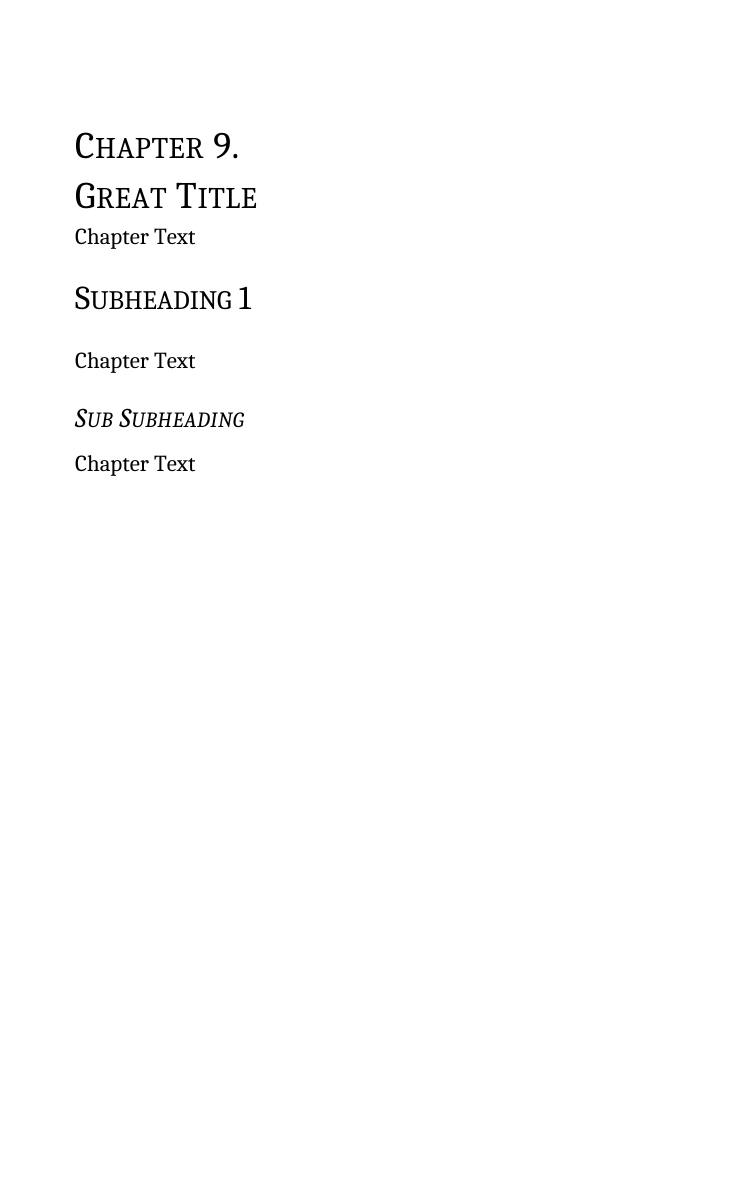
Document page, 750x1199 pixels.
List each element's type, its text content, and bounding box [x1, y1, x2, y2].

subtitle Subheading 1 [75, 279, 675, 318]
subtitle Great Title [75, 174, 675, 218]
text Chapter Text [75, 224, 675, 251]
subtitle Sub Subheading [75, 403, 675, 434]
text Chapter Text [75, 348, 675, 374]
text Chapter Text [75, 450, 675, 477]
subtitle Chapter 9. [75, 125, 675, 168]
